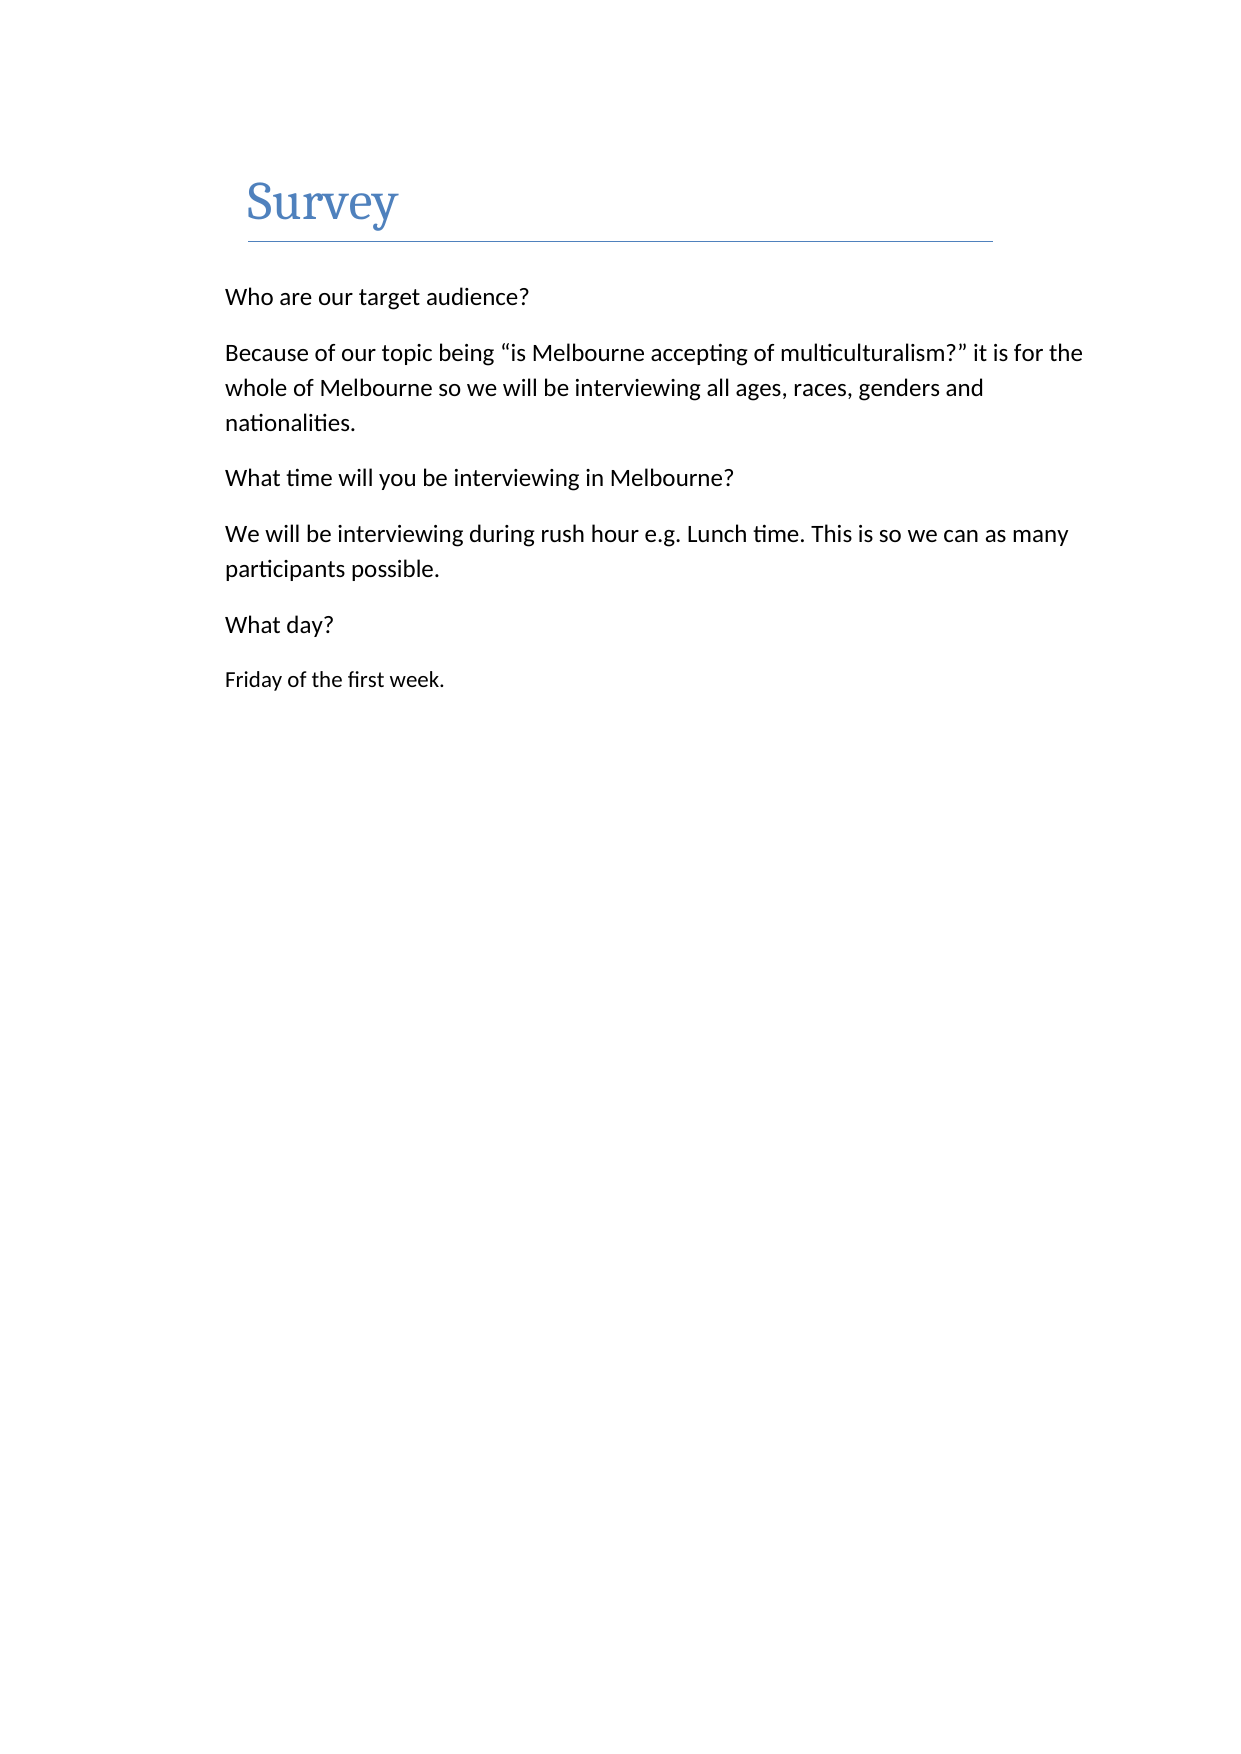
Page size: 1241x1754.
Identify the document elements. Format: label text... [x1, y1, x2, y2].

text We will be interviewing during rush hour e.g. Lunch time. This is so we can as many participants possible. [225, 518, 1090, 584]
text Survey [247, 171, 993, 242]
text Friday of the first week. [150, 665, 1090, 693]
text What time will you be interviewing in Melbourne? [150, 463, 1090, 493]
text Because of our topic being “is Melbourne accepting of multiculturalism?” it is for the whole of Melbourne so we will be interviewing all ages, races, genders and nationalities. [225, 337, 1090, 437]
text What day? [150, 609, 1090, 640]
text Who are our target audience? [150, 281, 1090, 311]
